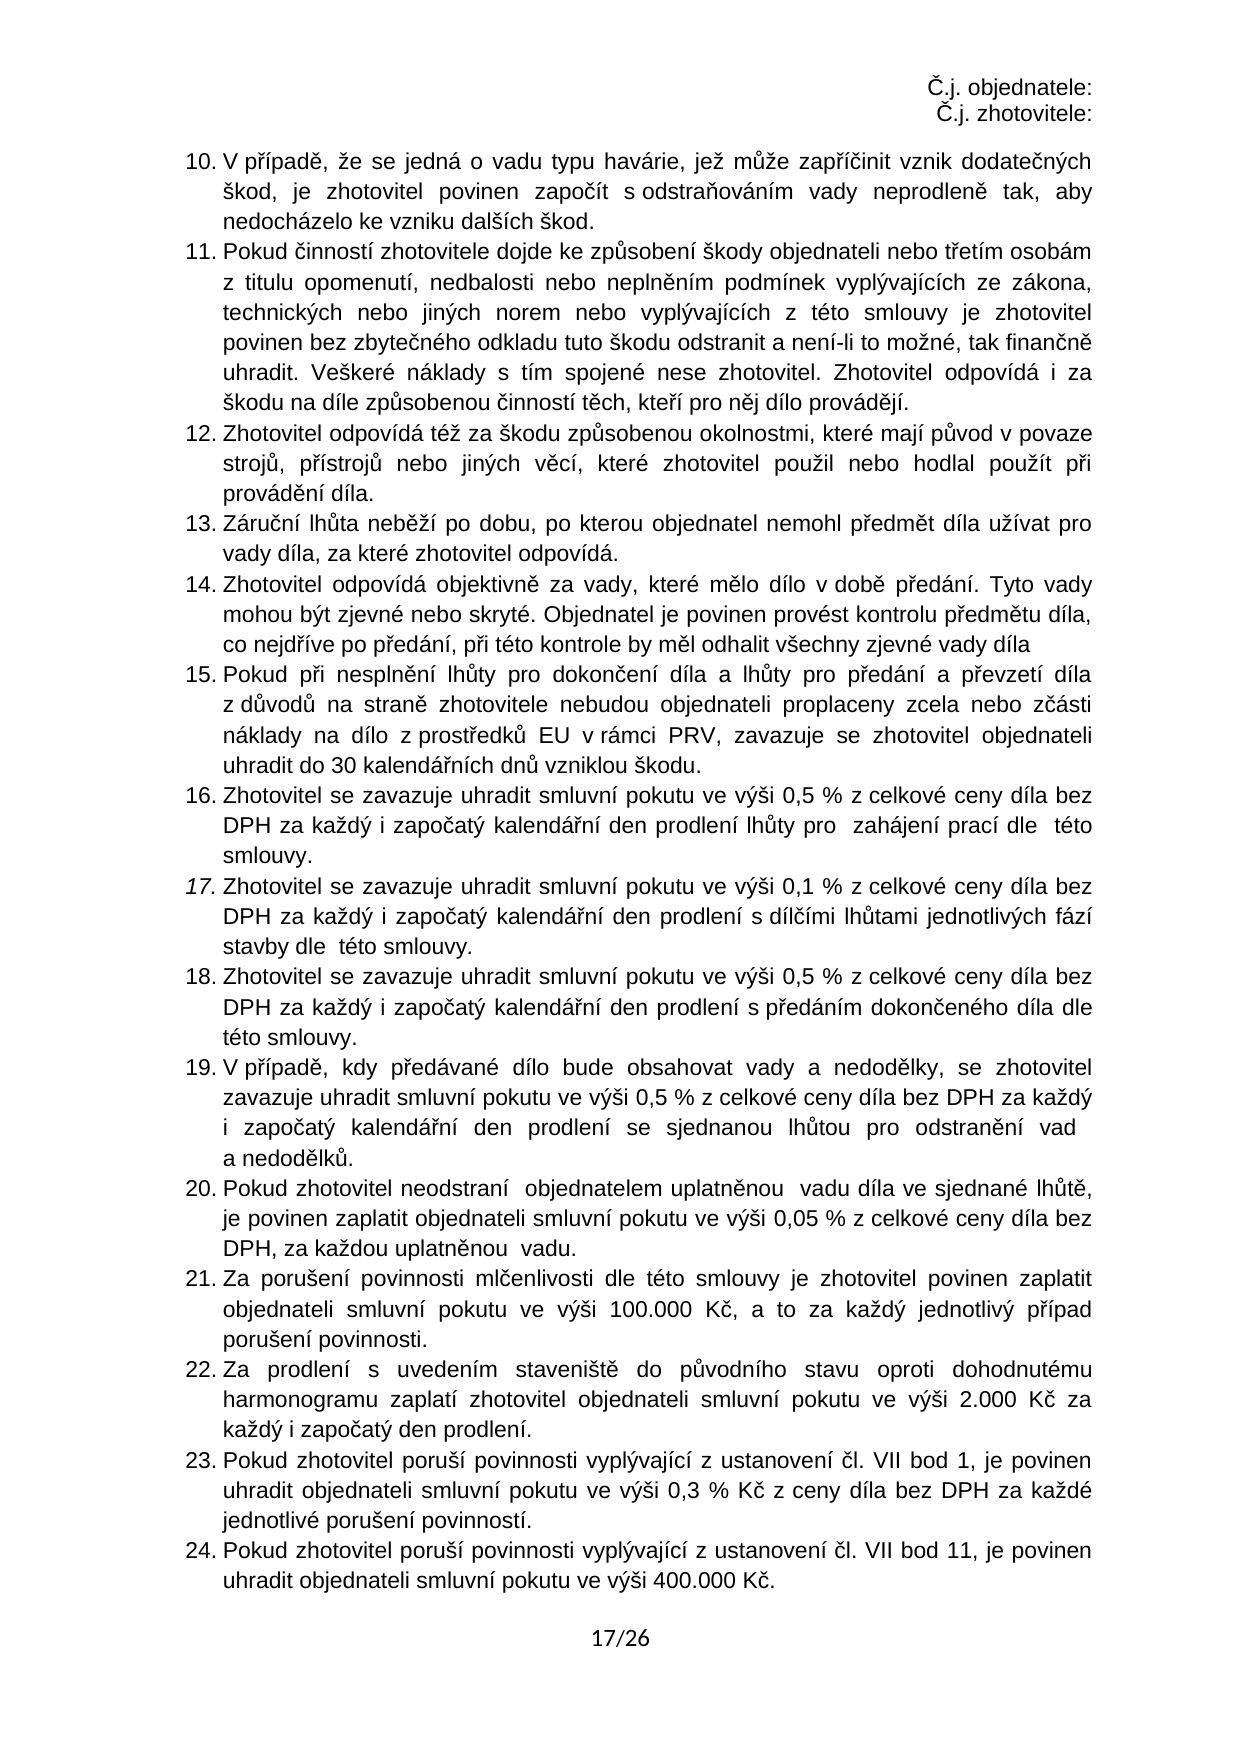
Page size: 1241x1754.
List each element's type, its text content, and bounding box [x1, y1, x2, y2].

list Za porušení povinnosti mlčenlivosti dle této smlouvy je zhotovitel povinen zaplatit objednateli smluvní pokutu ve výši 100.000 Kč, a to za každý jednotlivý případ porušení povinnosti. [185, 1265, 1093, 1352]
list Zhotovitel se zavazuje uhradit smluvní pokutu ve výši 0,1 % z celkové ceny díla bez DPH za každý i započatý kalendářní den prodlení s dílčími lhůtami jednotlivých fází stavby dle této smlouvy. [185, 873, 1093, 959]
list Zhotovitel odpovídá objektivně za vady, které mělo dílo v době předání. Tyto vady mohou být zjevné nebo skryté. Objednatel je povinen provést kontrolu předmětu díla, co nejdříve po předání, při této kontrole by měl odhalit všechny zjevné vady díla [185, 571, 1093, 657]
list V případě, že se jedná o vadu typu havárie, jež může zapříčinit vznik dodatečných škod, je zhotovitel povinen započít s odstraňováním vady neprodleně tak, aby nedocházelo ke vzniku dalších škod. [185, 148, 1093, 234]
list Záruční lhůta neběží po dobu, po kterou objednatel nemohl předmět díla užívat pro vady díla, za které zhotovitel odpovídá. [185, 510, 1093, 567]
list Zhotovitel odpovídá též za škodu způsobenou okolnostmi, které mají původ v povaze strojů, přístrojů nebo jiných věcí, které zhotovitel použil nebo hodlal použít při provádění díla. [185, 419, 1093, 506]
list Pokud zhotovitel poruší povinnosti vyplývající z ustanovení čl. VII bod 1, je povinen uhradit objednateli smluvní pokutu ve výši 0,3 % Kč z ceny díla bez DPH za každé jednotlivé porušení povinností. [185, 1447, 1093, 1533]
list Pokud při nesplnění lhůty pro dokončení díla a lhůty pro předání a převzetí díla z důvodů na straně zhotovitele nebudou objednateli proplaceny zcela nebo zčásti náklady na dílo z prostředků EU v rámci PRV, zavazuje se zhotovitel objednateli uhradit do 30 kalendářních dnů vzniklou škodu. [185, 661, 1093, 778]
list Pokud zhotovitel neodstraní objednatelem uplatněnou vadu díla ve sjednané lhůtě, je povinen zaplatit objednateli smluvní pokutu ve výši 0,05 % z celkové ceny díla bez DPH, za každou uplatněnou vadu. [185, 1175, 1093, 1261]
list Zhotovitel se zavazuje uhradit smluvní pokutu ve výši 0,5 % z celkové ceny díla bez DPH za každý i započatý kalendářní den prodlení s předáním dokončeného díla dle této smlouvy. [185, 963, 1093, 1050]
list V případě, kdy předávané dílo bude obsahovat vady a nedodělky, se zhotovitel zavazuje uhradit smluvní pokutu ve výši 0,5 % z celkové ceny díla bez DPH za každý i započatý kalendářní den prodlení se sjednanou lhůtou pro odstranění vad a nedodělků. [185, 1054, 1093, 1171]
list Pokud činností zhotovitele dojde ke způsobení škody objednateli nebo třetím osobám z titulu opomenutí, nedbalosti nebo neplněním podmínek vyplývajících ze zákona, technických nebo jiných norem nebo vyplývajících z této smlouvy je zhotovitel povinen bez zbytečného odkladu tuto škodu odstranit a není-li to možné, tak finančně uhradit. Veškeré náklady s tím spojené nese zhotovitel. Zhotovitel odpovídá i za škodu na díle způsobenou činností těch, kteří pro něj dílo provádějí. [185, 238, 1093, 416]
list Za prodlení s uvedením staveniště do původního stavu oproti dohodnutému harmonogramu zaplatí zhotovitel objednateli smluvní pokutu ve výši 2.000 Kč za každý i započatý den prodlení. [185, 1356, 1093, 1443]
list Zhotovitel se zavazuje uhradit smluvní pokutu ve výši 0,5 % z celkové ceny díla bez DPH za každý i započatý kalendářní den prodlení lhůty pro zahájení prací dle této smlouvy. [185, 782, 1093, 869]
list Pokud zhotovitel poruší povinnosti vyplývající z ustanovení čl. VII bod 11, je povinen uhradit objednateli smluvní pokutu ve výši 400.000 Kč. [185, 1537, 1093, 1594]
